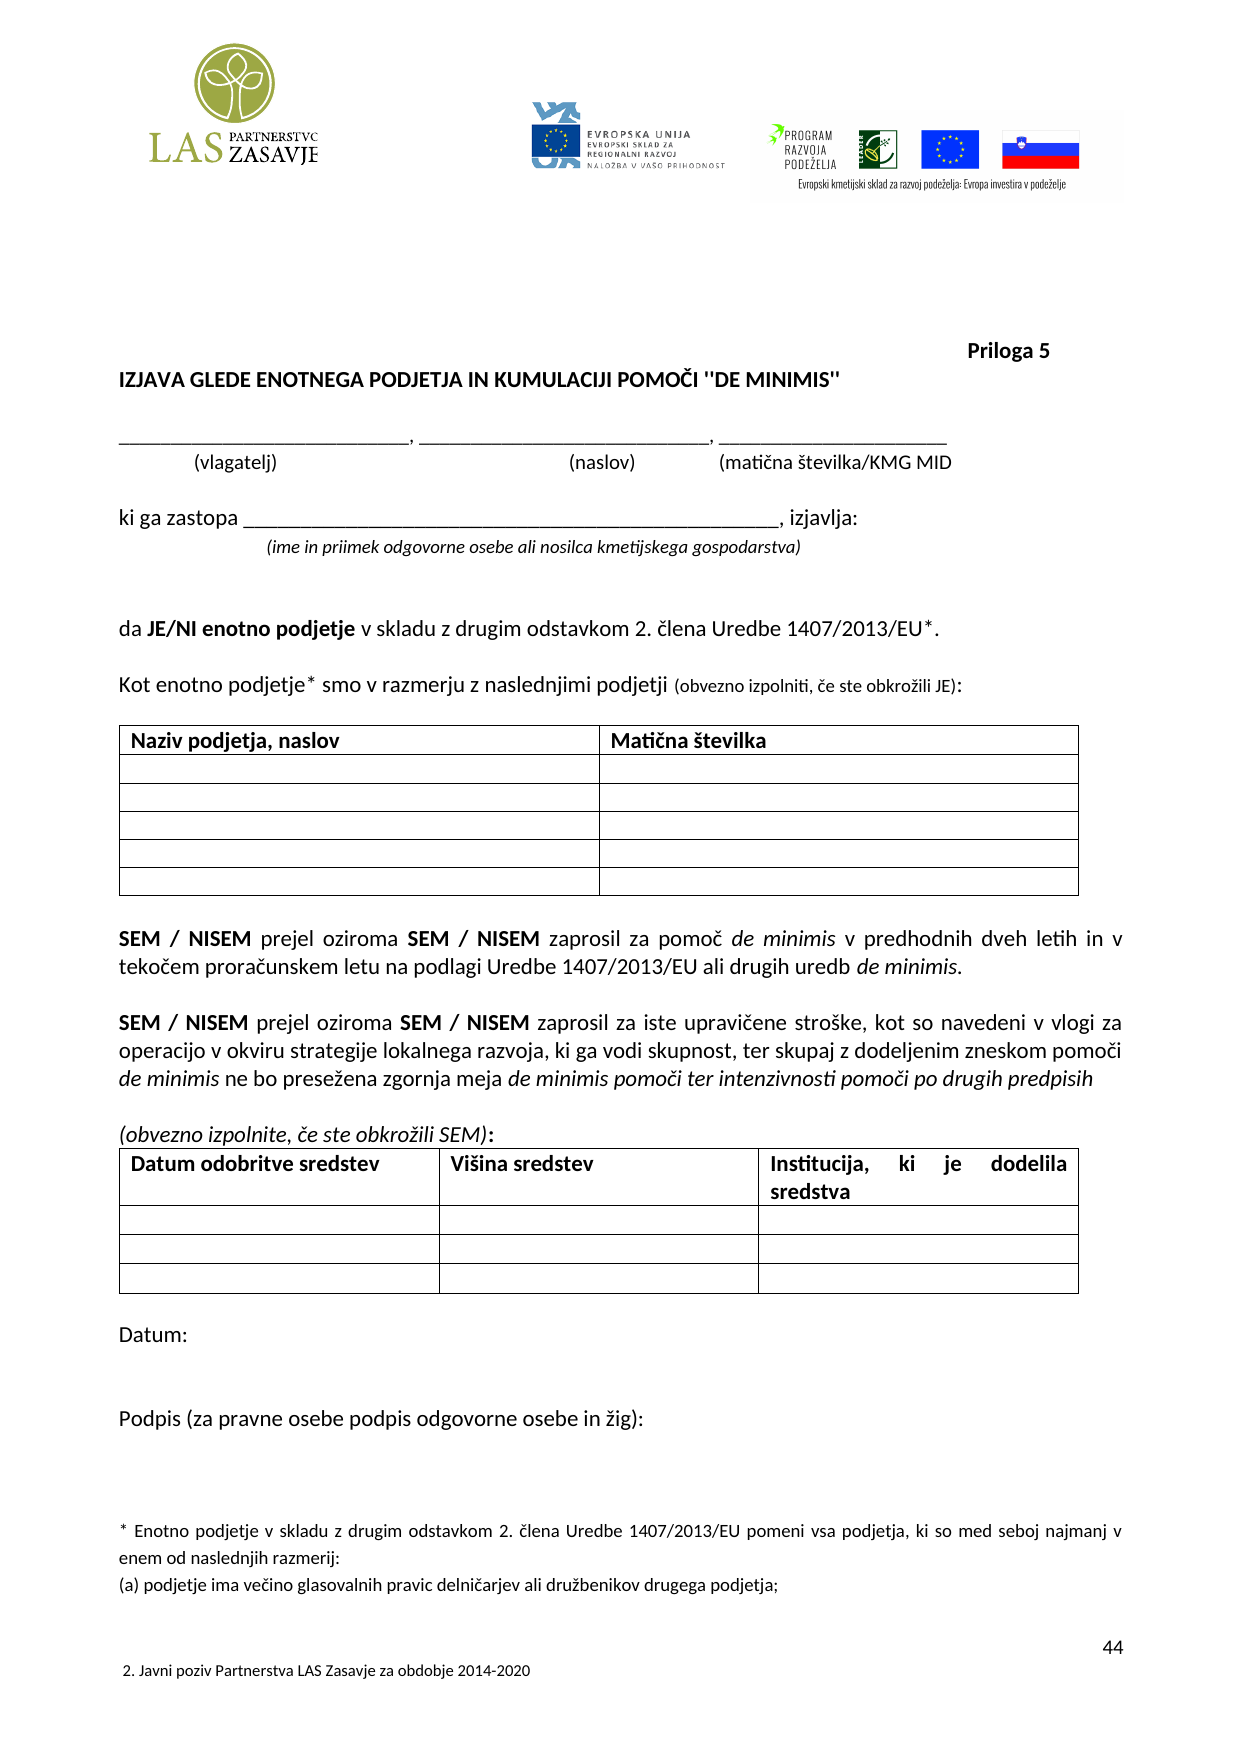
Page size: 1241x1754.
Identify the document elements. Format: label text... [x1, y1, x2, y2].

table_header Matična številka [600, 726, 1078, 754]
picture [482, 73, 1124, 203]
text SEM / NISEM prejel oziroma SEM / NISEM zaprosil za pomoč de minimis v predhodnih dveh letih in v tekočem proračunskem letu na podlagi Uredbe 1407/2013/EU ali drugih uredb de minimis. [119, 924, 1123, 980]
table_cell [120, 840, 599, 867]
table_cell [440, 1235, 758, 1263]
table_cell [120, 812, 599, 839]
text da JE/NI enotno podjetje v skladu z drugim odstavkom 2. člena Uredbe 1407/2013/EU*. [119, 614, 1123, 642]
text * Enotno podjetje v skladu z drugim odstavkom 2. člena Uredbe 1407/2013/EU pomeni vsa podjetja, ki so med seboj najmanj v enem od naslednjih razmerij: [119, 1515, 1123, 1569]
text ki ga zastopa _______________________________________________, izjavlja: [119, 503, 1123, 531]
text Kot enotno podjetje* smo v razmerju z naslednjimi podjetji (obvezno izpolniti, če ste obkrožili JE): [119, 670, 1123, 698]
text (obvezno izpolnite, če ste obkrožili SEM): [119, 1120, 1123, 1148]
text IZJAVA GLEDE ENOTNEGA PODJETJA IN KUMULACIJI POMOČI ''DE MINIMIS'' [119, 365, 1123, 393]
table_cell [759, 1206, 1078, 1234]
table_cell [600, 840, 1078, 867]
table_cell [440, 1206, 758, 1234]
table_cell [600, 755, 1078, 782]
text Podpis (za pravne osebe podpis odgovorne osebe in žig): [119, 1404, 1123, 1433]
table_header Višina sredstev [440, 1149, 758, 1205]
table_cell [120, 1235, 439, 1263]
table_cell [120, 868, 599, 895]
text (vlagatelj) (naslov) (matična številka/KMG MID [119, 448, 1123, 475]
table_cell [600, 868, 1078, 895]
text Datum: [119, 1321, 1123, 1348]
table_cell [120, 1264, 439, 1292]
table_header Datum odobritve sredstev [120, 1149, 439, 1205]
text SEM / NISEM prejel oziroma SEM / NISEM zaprosil za iste upravičene stroške, kot so navedeni v vlogi za operacijo v okviru strategije lokalnega razvoja, ki ga vodi skupnost, ter skupaj z dodeljenim zneskom pomoči de minimis ne bo presežena zgornja meja de minimis pomoči ter intenzivnosti pomoči po drugih predpisih [119, 1008, 1123, 1092]
text (a) podjetje ima večino glasovalnih pravic delničarjev ali družbenikov drugega podjetja; [119, 1569, 1123, 1596]
text (ime in priimek odgovorne osebe ali nosilca kmetijskega gospodarstva) [192, 531, 1123, 558]
table_cell [120, 784, 599, 811]
table_cell [120, 755, 599, 782]
table_cell [120, 1206, 439, 1234]
table_cell [440, 1264, 758, 1292]
table_cell [759, 1264, 1078, 1292]
text Priloga 5 [967, 337, 1123, 365]
text ____________________________, ____________________________, ______________________ [119, 421, 1123, 448]
table_header Naziv podjetja, naslov [120, 726, 599, 754]
table_cell [600, 812, 1078, 839]
table_cell [759, 1235, 1078, 1263]
table_cell [600, 784, 1078, 811]
table_header Institucija, ki je dodelila sredstva [759, 1149, 1078, 1205]
